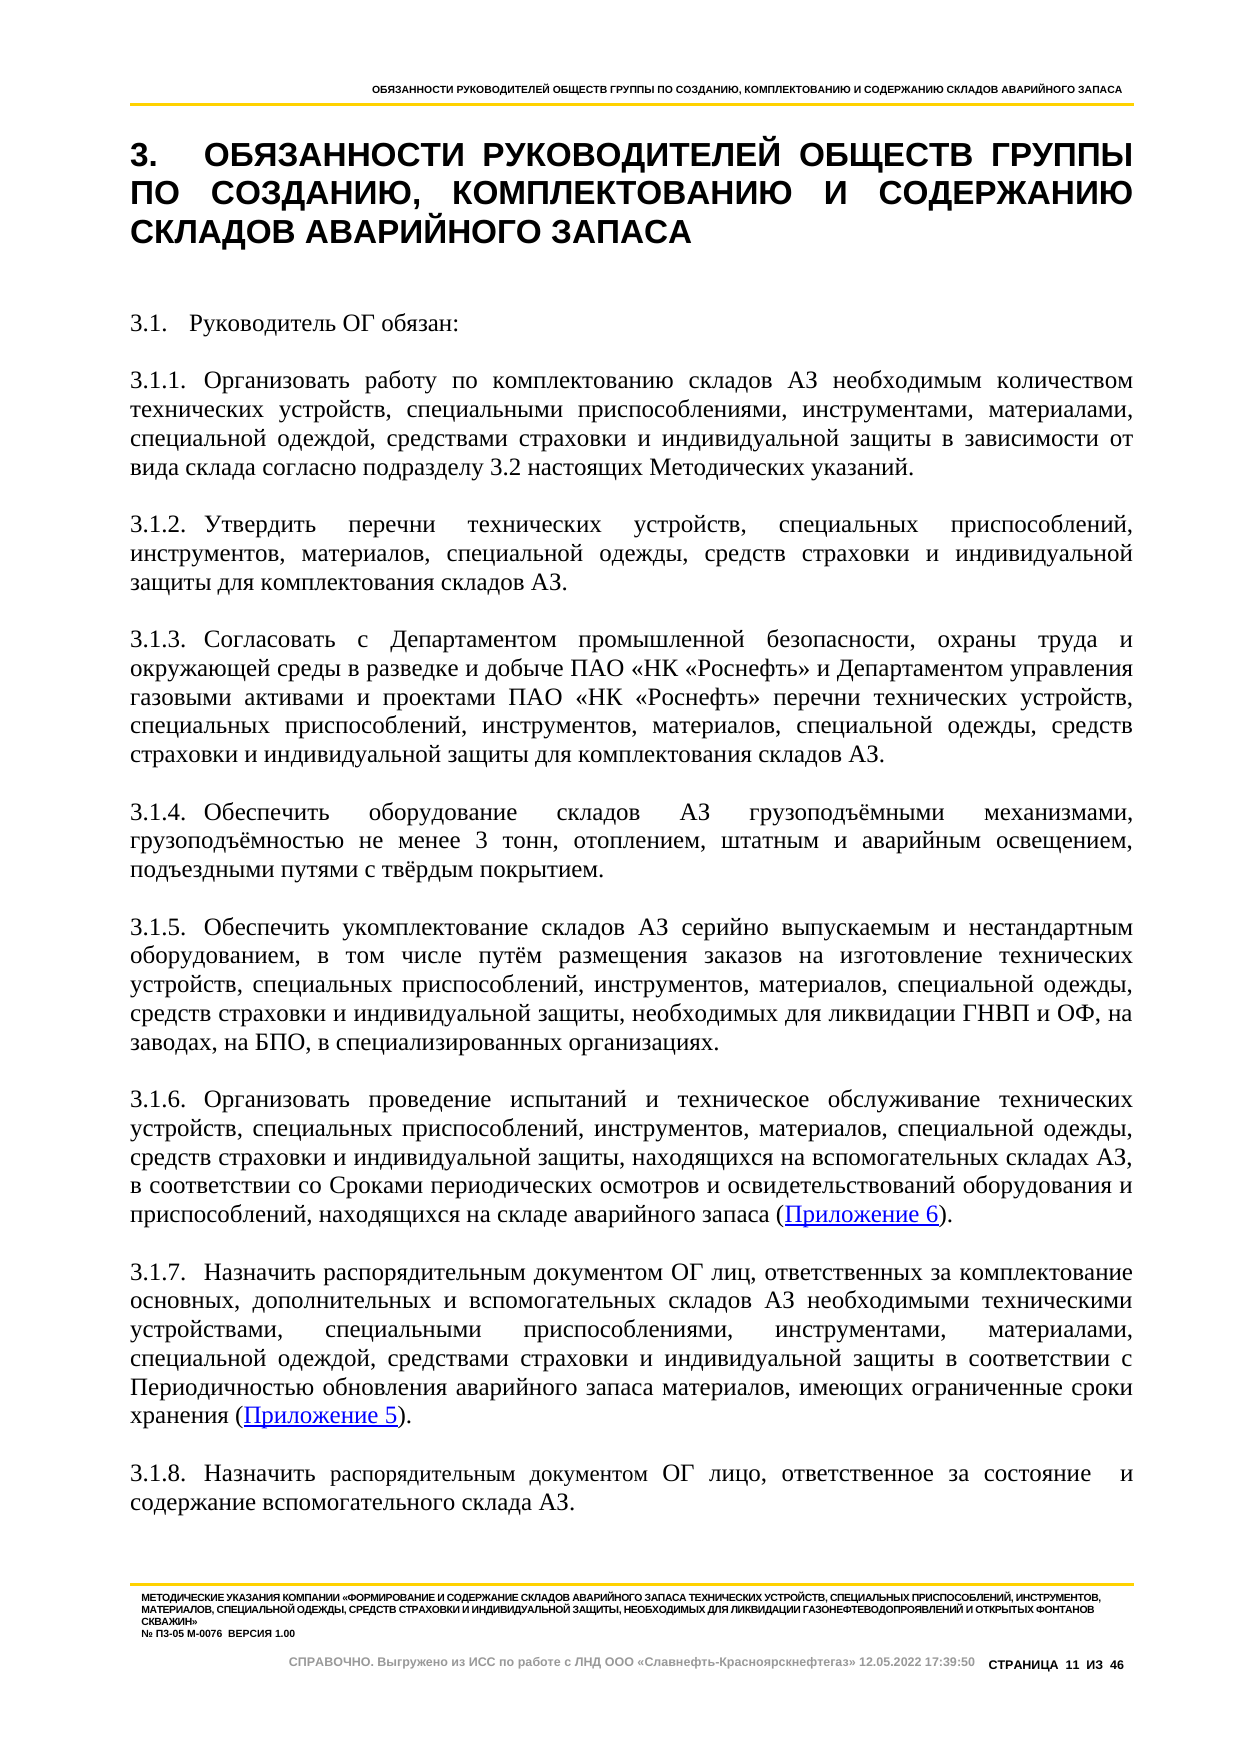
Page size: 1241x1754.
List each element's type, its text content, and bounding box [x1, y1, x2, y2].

list ОБЯЗАННОСТИ РУКОВОДИТЕЛЕЙ ОБЩЕСТВ ГРУППЫ ПО СОЗДАНИЮ, КОМПЛЕКТОВАНИЮ И СОДЕРЖАНИЮ СКЛАДОВ АВАРИЙНОГО ЗАПАСА [130, 135, 1134, 250]
text 3.1.7. Назначить распорядительным документом ОГ лиц, ответственных за комплектование основных, дополнительных и вспомогательных складов АЗ необходимыми техническими устройствами, специальными приспособлениями, инструментами, материалами, специальной одеждой, средствами страховки и индивидуальной защиты в соответствии с Периодичностью обновления аварийного запаса материалов, имеющих ограниченные сроки хранения (Приложение 5). [130, 1257, 1134, 1429]
text 3.1.4. Обеспечить оборудование складов АЗ грузоподъёмными механизмами, грузоподъёмностью не менее 3 тонн, отоплением, штатным и аварийным освещением, подъездными путями с твёрдым покрытием. [130, 797, 1134, 883]
text 3.1.8. Назначить распорядительным документом ОГ лицо, ответственное за состояние и содержание вспомогательного склада АЗ. [130, 1458, 1134, 1515]
text 3.1.5. Обеспечить укомплектование складов АЗ серийно выпускаемым и нестандартным оборудованием, в том числе путём размещения заказов на изготовление технических устройств, специальных приспособлений, инструментов, материалов, специальной одежды, средств страховки и индивидуальной защиты, необходимых для ликвидации ГНВП и ОФ, на заводах, на БПО, в специализированных организациях. [130, 912, 1134, 1055]
text 3.1.1. Организовать работу по комплектованию складов АЗ необходимым количеством технических устройств, специальными приспособлениями, инструментами, материалами, специальной одеждой, средствами страховки и индивидуальной защиты в зависимости от вида склада согласно подразделу 3.2 настоящих Методических указаний. [130, 365, 1134, 480]
text 3.1.3. Согласовать с Департаментом промышленной безопасности, охраны труда и окружающей среды в разведке и добыче ПАО «НК «Роснефть» и Департаментом управления газовыми активами и проектами ПАО «НК «Роснефть» перечни технических устройств, специальных приспособлений, инструментов, материалов, специальной одежды, средств страховки и индивидуальной защиты для комплектования складов АЗ. [130, 624, 1134, 768]
text 3.1.2. Утвердить перечни технических устройств, специальных приспособлений, инструментов, материалов, специальной одежды, средств страховки и индивидуальной защиты для комплектования складов АЗ. [130, 509, 1134, 595]
text 3.1.6. Организовать проведение испытаний и техническое обслуживание технических устройств, специальных приспособлений, инструментов, материалов, специальной одежды, средств страховки и индивидуальной защиты, находящихся на вспомогательных складах АЗ, в соответствии со Сроками периодических осмотров и освидетельствований оборудования и приспособлений, находящихся на складе аварийного запаса (Приложение 6). [130, 1084, 1134, 1228]
text 3.1. Руководитель ОГ обязан: [130, 308, 1134, 337]
